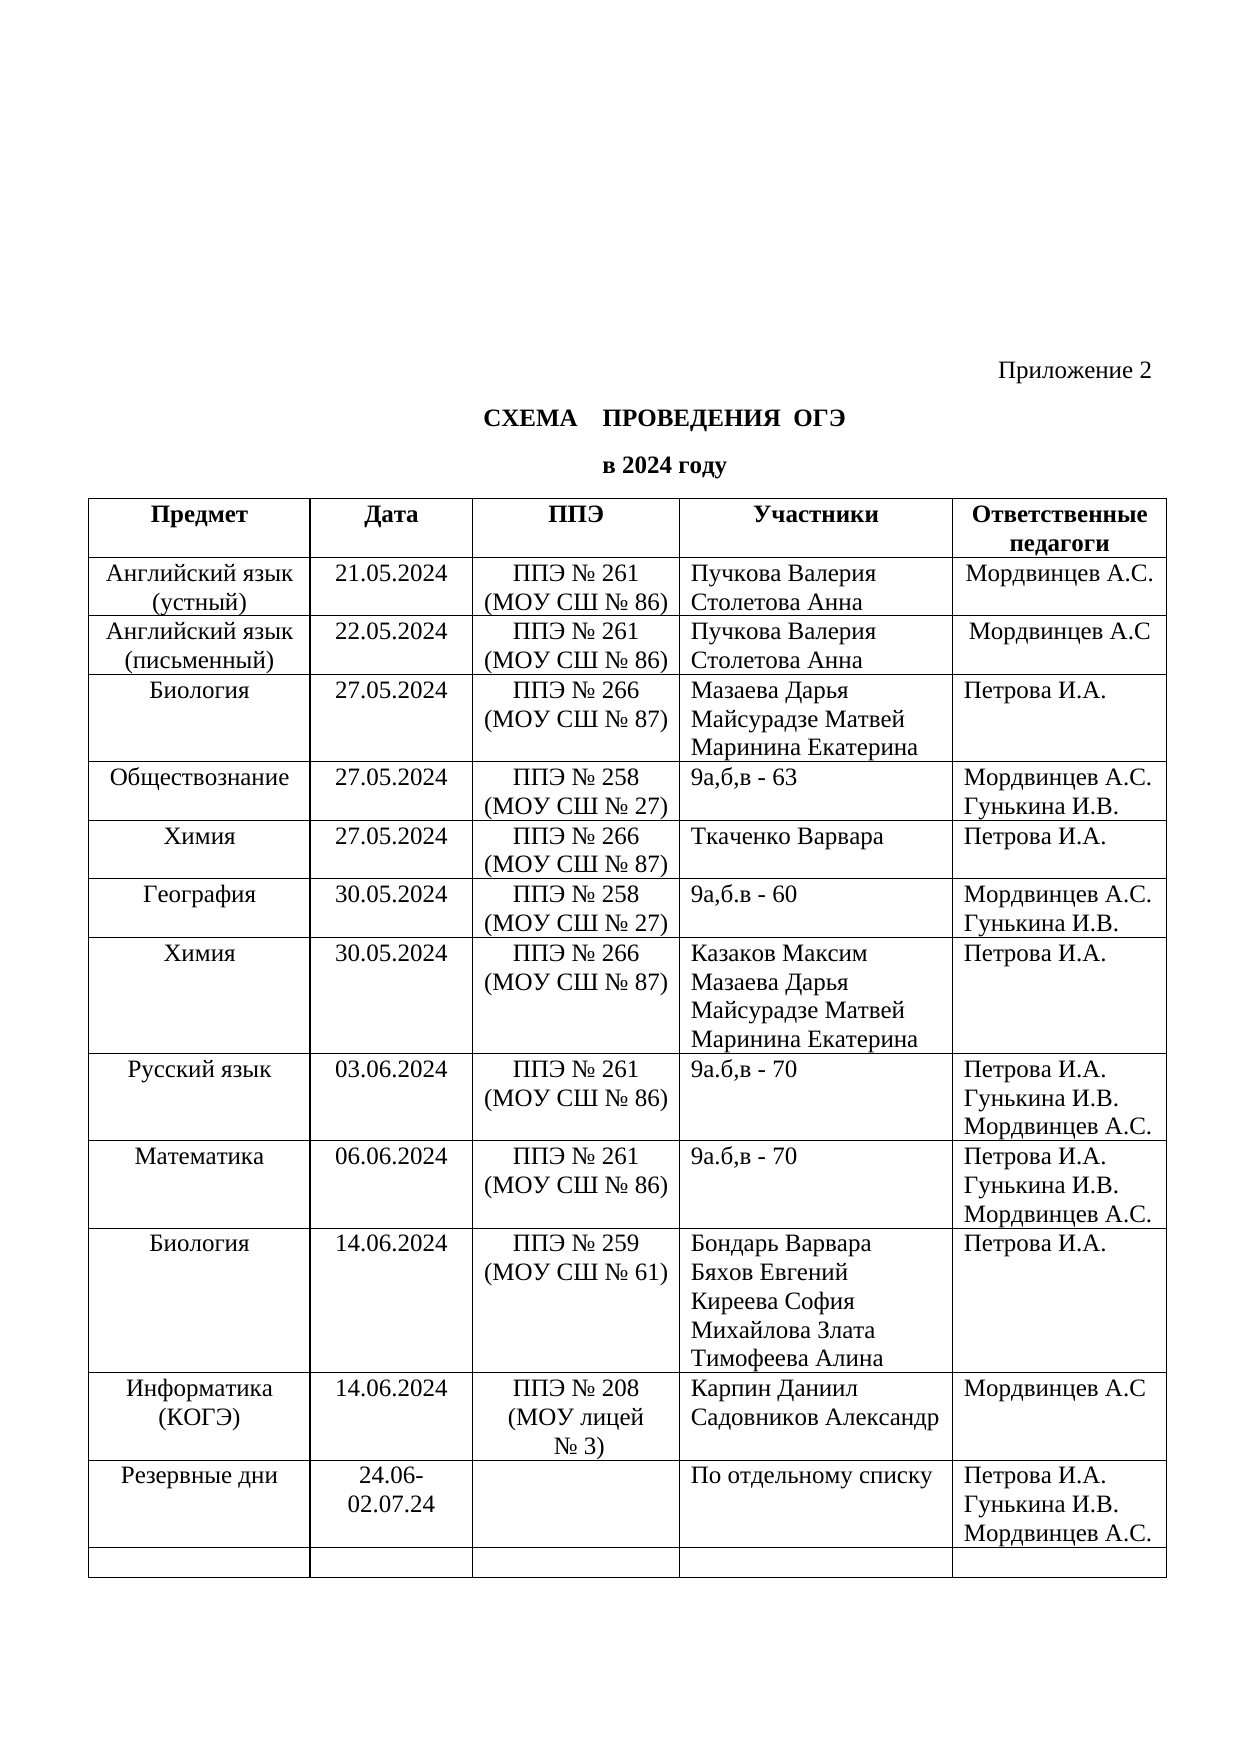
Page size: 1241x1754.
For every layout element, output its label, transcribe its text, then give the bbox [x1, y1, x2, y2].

table_cell ППЭ № 261 (МОУ СШ № 86) [473, 558, 679, 615]
table_cell 9а,б,в - 63 [680, 762, 952, 820]
table_cell ППЭ № 261 (МОУ СШ № 86) [473, 1141, 679, 1227]
table_cell Информатика (КОГЭ) [89, 1373, 309, 1459]
table_cell 14.06.2024 [311, 1229, 472, 1372]
table_cell Мордвинцев А.С. Гунькина И.В. [953, 879, 1166, 937]
table_cell Русский язык [89, 1054, 309, 1140]
table_header Дата [311, 499, 472, 557]
table_cell Ткаченко Варвара [680, 821, 952, 878]
table_cell Мазаева Дарья Майсурадзе Матвей Маринина Екатерина [680, 675, 952, 761]
table_cell 14.06.2024 [311, 1373, 472, 1459]
table_cell Петрова И.А. Гунькина И.В. Мордвинцев А.С. [953, 1461, 1166, 1547]
table_cell По отдельному списку [680, 1461, 952, 1547]
table_cell 06.06.2024 [311, 1141, 472, 1227]
table_cell Математика [89, 1141, 309, 1227]
table_cell [89, 1548, 309, 1577]
table_cell 9а.б,в - 70 [680, 1054, 952, 1140]
table_cell [953, 1548, 1166, 1577]
table_cell Резервные дни [89, 1461, 309, 1547]
table_cell ППЭ № 258 (МОУ СШ № 27) [473, 762, 679, 820]
table_cell Казаков Максим Мазаева Дарья Майсурадзе Матвей Маринина Екатерина [680, 938, 952, 1053]
table_cell Биология [89, 1229, 309, 1372]
table_cell Пучкова Валерия Столетова Анна [680, 558, 952, 615]
table_cell Петрова И.А. [953, 821, 1166, 878]
table_cell Петрова И.А. Гунькина И.В. Мордвинцев А.С. [953, 1141, 1166, 1227]
table_cell 9а.б,в - 70 [680, 1141, 952, 1227]
table_cell [311, 1548, 472, 1577]
table_cell ППЭ № 208 (МОУ лицей № 3) [473, 1373, 679, 1459]
table_cell [680, 1548, 952, 1577]
table_cell Английский язык (письменный) [89, 616, 309, 674]
table_cell Петрова И.А. [953, 938, 1166, 1053]
table_cell Мордвинцев А.С. [953, 558, 1166, 615]
text в 2024 году [177, 451, 1152, 479]
table_cell 27.05.2024 [311, 762, 472, 820]
table_cell 21.05.2024 [311, 558, 472, 615]
text СХЕМА ПРОВЕДЕНИЯ ОГЭ [177, 403, 1152, 432]
table_header ППЭ [473, 499, 679, 557]
table_cell 9а,б.в - 60 [680, 879, 952, 937]
table_cell ППЭ № 266 (МОУ СШ № 87) [473, 675, 679, 761]
table_cell Бондарь Варвара Бяхов Евгений Киреева София Михайлова Злата Тимофеева Алина [680, 1229, 952, 1372]
table_cell Мордвинцев А.С [953, 616, 1166, 674]
table_cell Петрова И.А. Гунькина И.В. Мордвинцев А.С. [953, 1054, 1166, 1140]
table_cell [473, 1548, 679, 1577]
table_cell 27.05.2024 [311, 675, 472, 761]
table_cell [473, 1461, 679, 1547]
table_header Предмет [89, 499, 309, 557]
table_cell Пучкова Валерия Столетова Анна [680, 616, 952, 674]
table_cell География [89, 879, 309, 937]
table_cell ППЭ № 258 (МОУ СШ № 27) [473, 879, 679, 937]
table_cell Химия [89, 938, 309, 1053]
table_cell Карпин Даниил Садовников Александр [680, 1373, 952, 1459]
table_cell 30.05.2024 [311, 879, 472, 937]
table_cell 24.06-02.07.24 [311, 1461, 472, 1547]
table_cell Мордвинцев А.С. Гунькина И.В. [953, 762, 1166, 820]
table_cell 22.05.2024 [311, 616, 472, 674]
table_cell 03.06.2024 [311, 1054, 472, 1140]
text Приложение 2 [177, 355, 1152, 384]
table_cell Английский язык (устный) [89, 558, 309, 615]
table_header Участники [680, 499, 952, 557]
table_cell ППЭ № 266 (МОУ СШ № 87) [473, 938, 679, 1053]
table_header Ответственные педагоги [953, 499, 1166, 557]
table_cell ППЭ № 261 (МОУ СШ № 86) [473, 1054, 679, 1140]
table_cell Биология [89, 675, 309, 761]
table_cell 27.05.2024 [311, 821, 472, 878]
table_cell Мордвинцев А.С [953, 1373, 1166, 1459]
table_cell ППЭ № 259 (МОУ СШ № 61) [473, 1229, 679, 1372]
table_cell Химия [89, 821, 309, 878]
table_cell ППЭ № 266 (МОУ СШ № 87) [473, 821, 679, 878]
table_cell ППЭ № 261 (МОУ СШ № 86) [473, 616, 679, 674]
table_cell Обществознание [89, 762, 309, 820]
table_cell 30.05.2024 [311, 938, 472, 1053]
table_cell Петрова И.А. [953, 675, 1166, 761]
table_cell Петрова И.А. [953, 1229, 1166, 1372]
